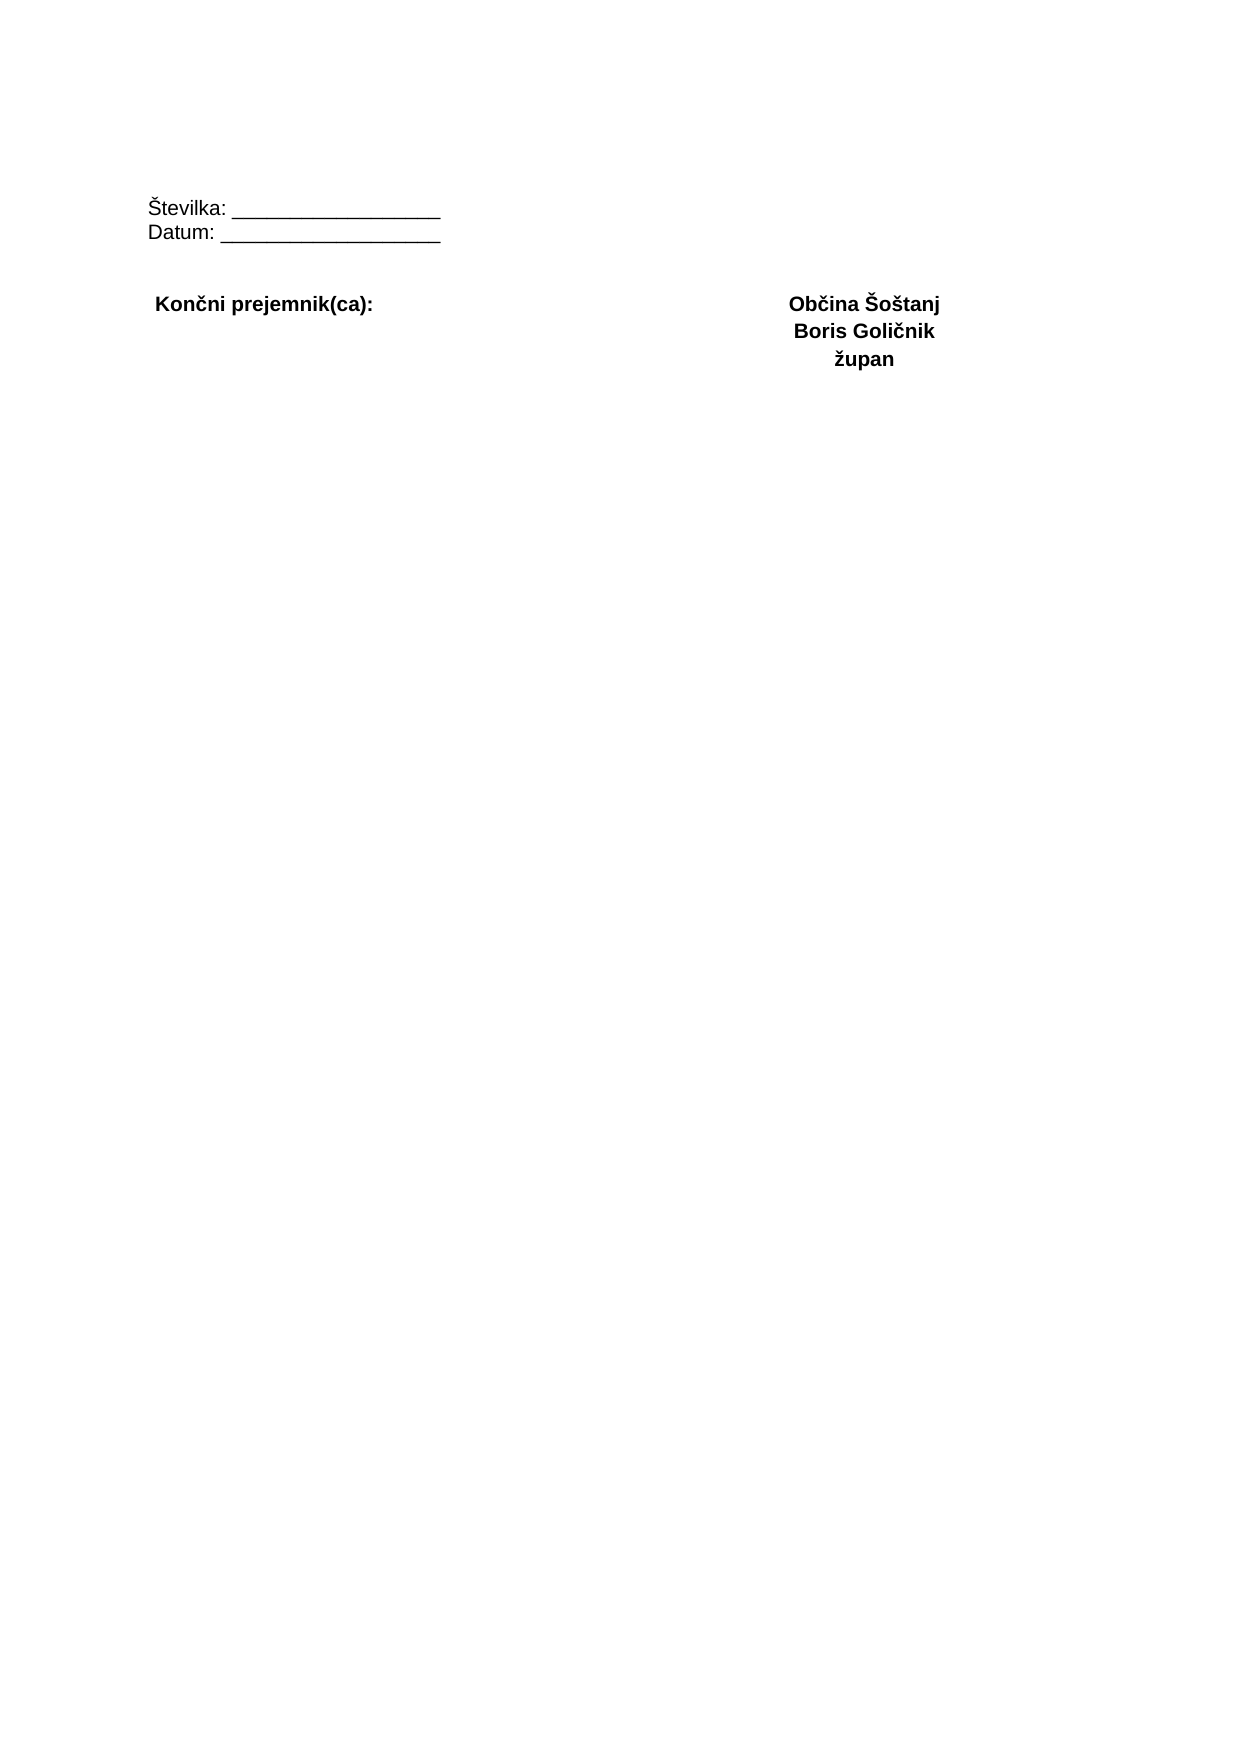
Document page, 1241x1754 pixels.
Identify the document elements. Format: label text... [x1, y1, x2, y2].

text Številka: __________________ [148, 196, 1092, 219]
text Datum: ___________________ [148, 219, 1092, 243]
table_header Končni prejemnik(ca): [148, 291, 625, 401]
table_header Občina Šoštanj Boris Goličnik župan [625, 291, 1103, 401]
